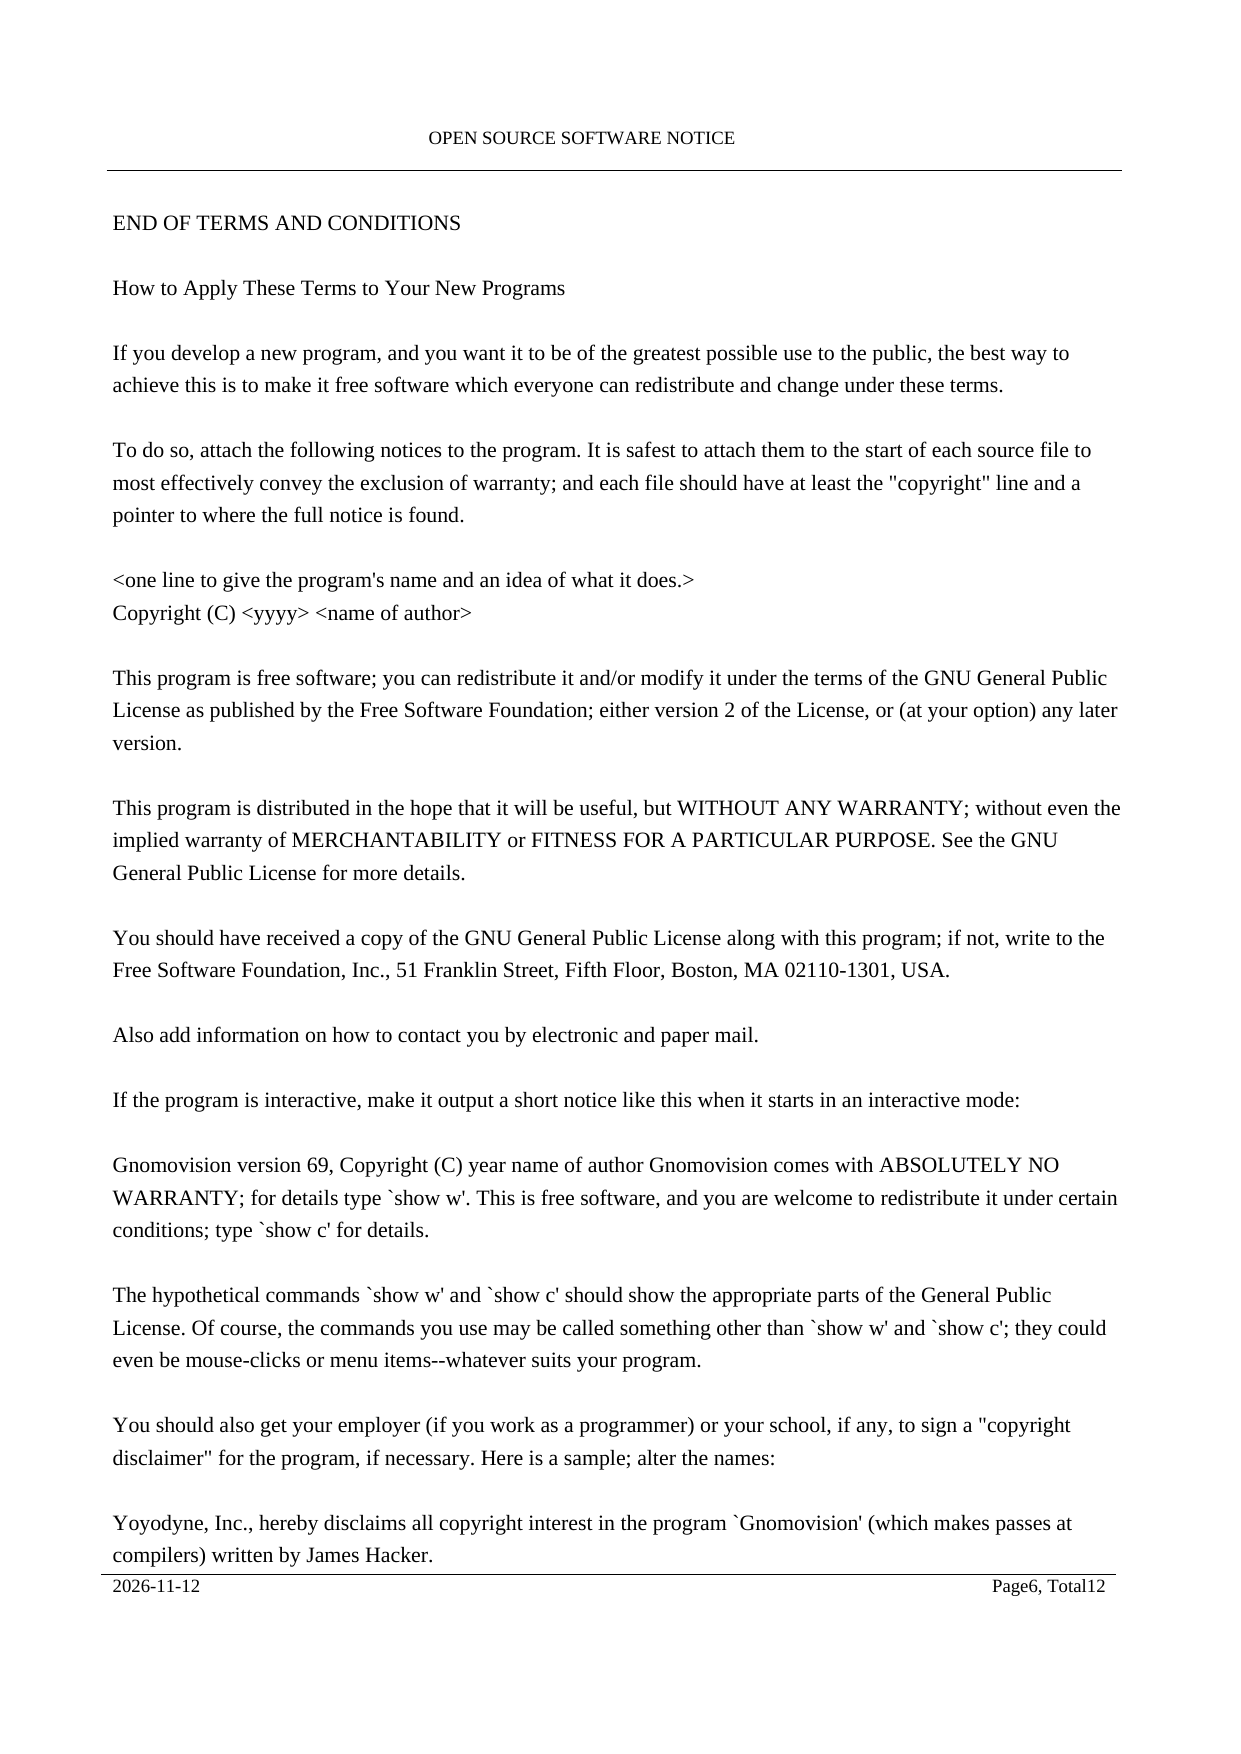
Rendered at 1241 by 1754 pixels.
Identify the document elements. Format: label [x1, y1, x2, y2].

text [112, 206, 1128, 1571]
